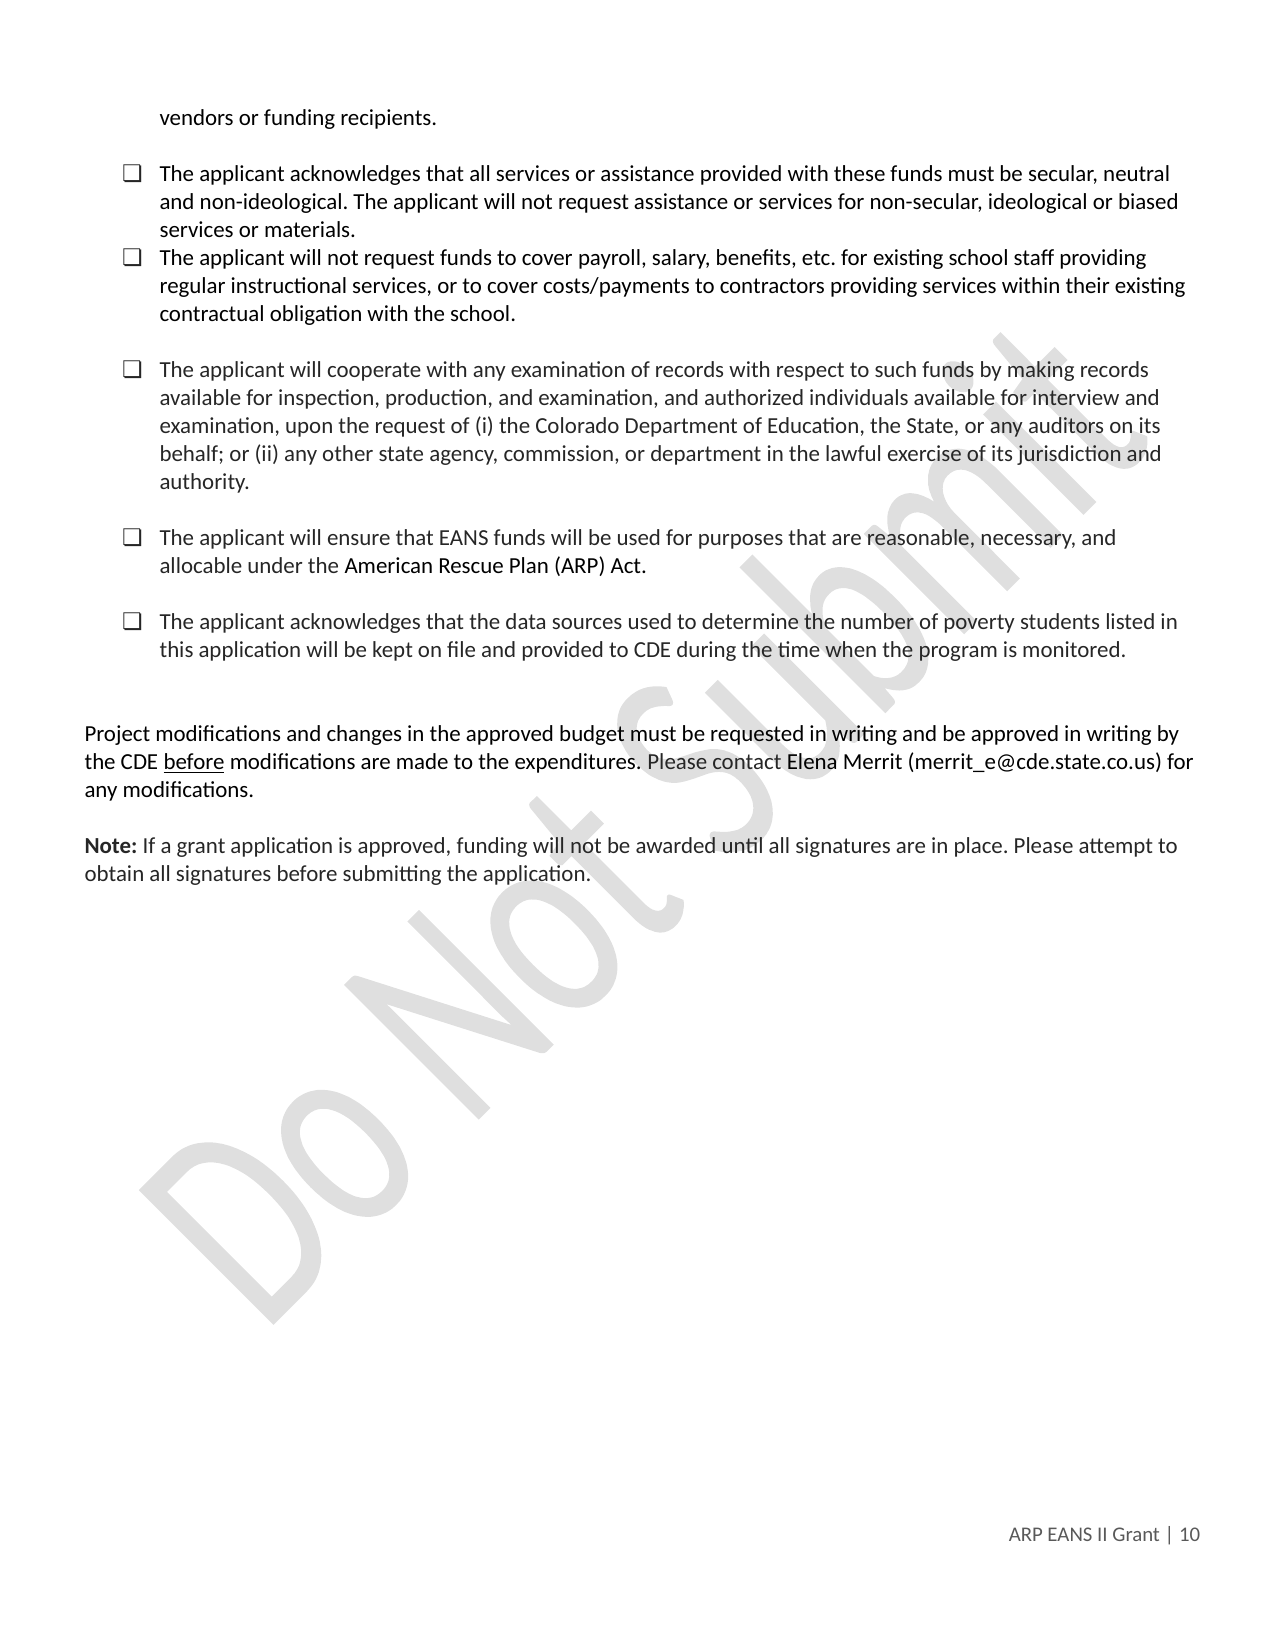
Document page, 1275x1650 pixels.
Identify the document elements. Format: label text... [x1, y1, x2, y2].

list The applicant acknowledges that all services or assistance provided with these funds must be secular, neutral and non-ideological. The applicant will not request assistance or services for non-secular, ideological or biased services or materials. [122, 159, 1200, 243]
list The applicant acknowledges that the data sources used to determine the number of poverty students listed in this application will be kept on file and provided to CDE during the time when the program is monitored. [122, 607, 1200, 663]
text Note: If a grant application is approved, funding will not be awarded until all signatures are in place. Please attempt to obtain all signatures before submitting the application. [84, 832, 1200, 888]
list The applicant will not request funds to cover payroll, salary, benefits, etc. for existing school staff providing regular instructional services, or to cover costs/payments to contractors providing services within their existing contractual obligation with the school. [122, 243, 1200, 355]
list The applicant will cooperate with any examination of records with respect to such funds by making records available for inspection, production, and examination, and authorized individuals available for interview and examination, upon the request of (i) the Colorado Department of Education, the State, or any auditors on its behalf; or (ii) any other state agency, commission, or department in the lawful exercise of its jurisdiction and authority. [122, 355, 1200, 523]
list The applicant will ensure that EANS funds will be used for purposes that are reasonable, necessary, and allocable under the American Rescue Plan (ARP) Act. [122, 523, 1200, 607]
text Project modifications and changes in the approved budget must be requested in writing and be approved in writing by the CDE before modifications are made to the expenditures. Please contact Elena Merrit (merrit_e@cde.state.co.us) for any modifications. [84, 719, 1200, 803]
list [122, 103, 1200, 159]
